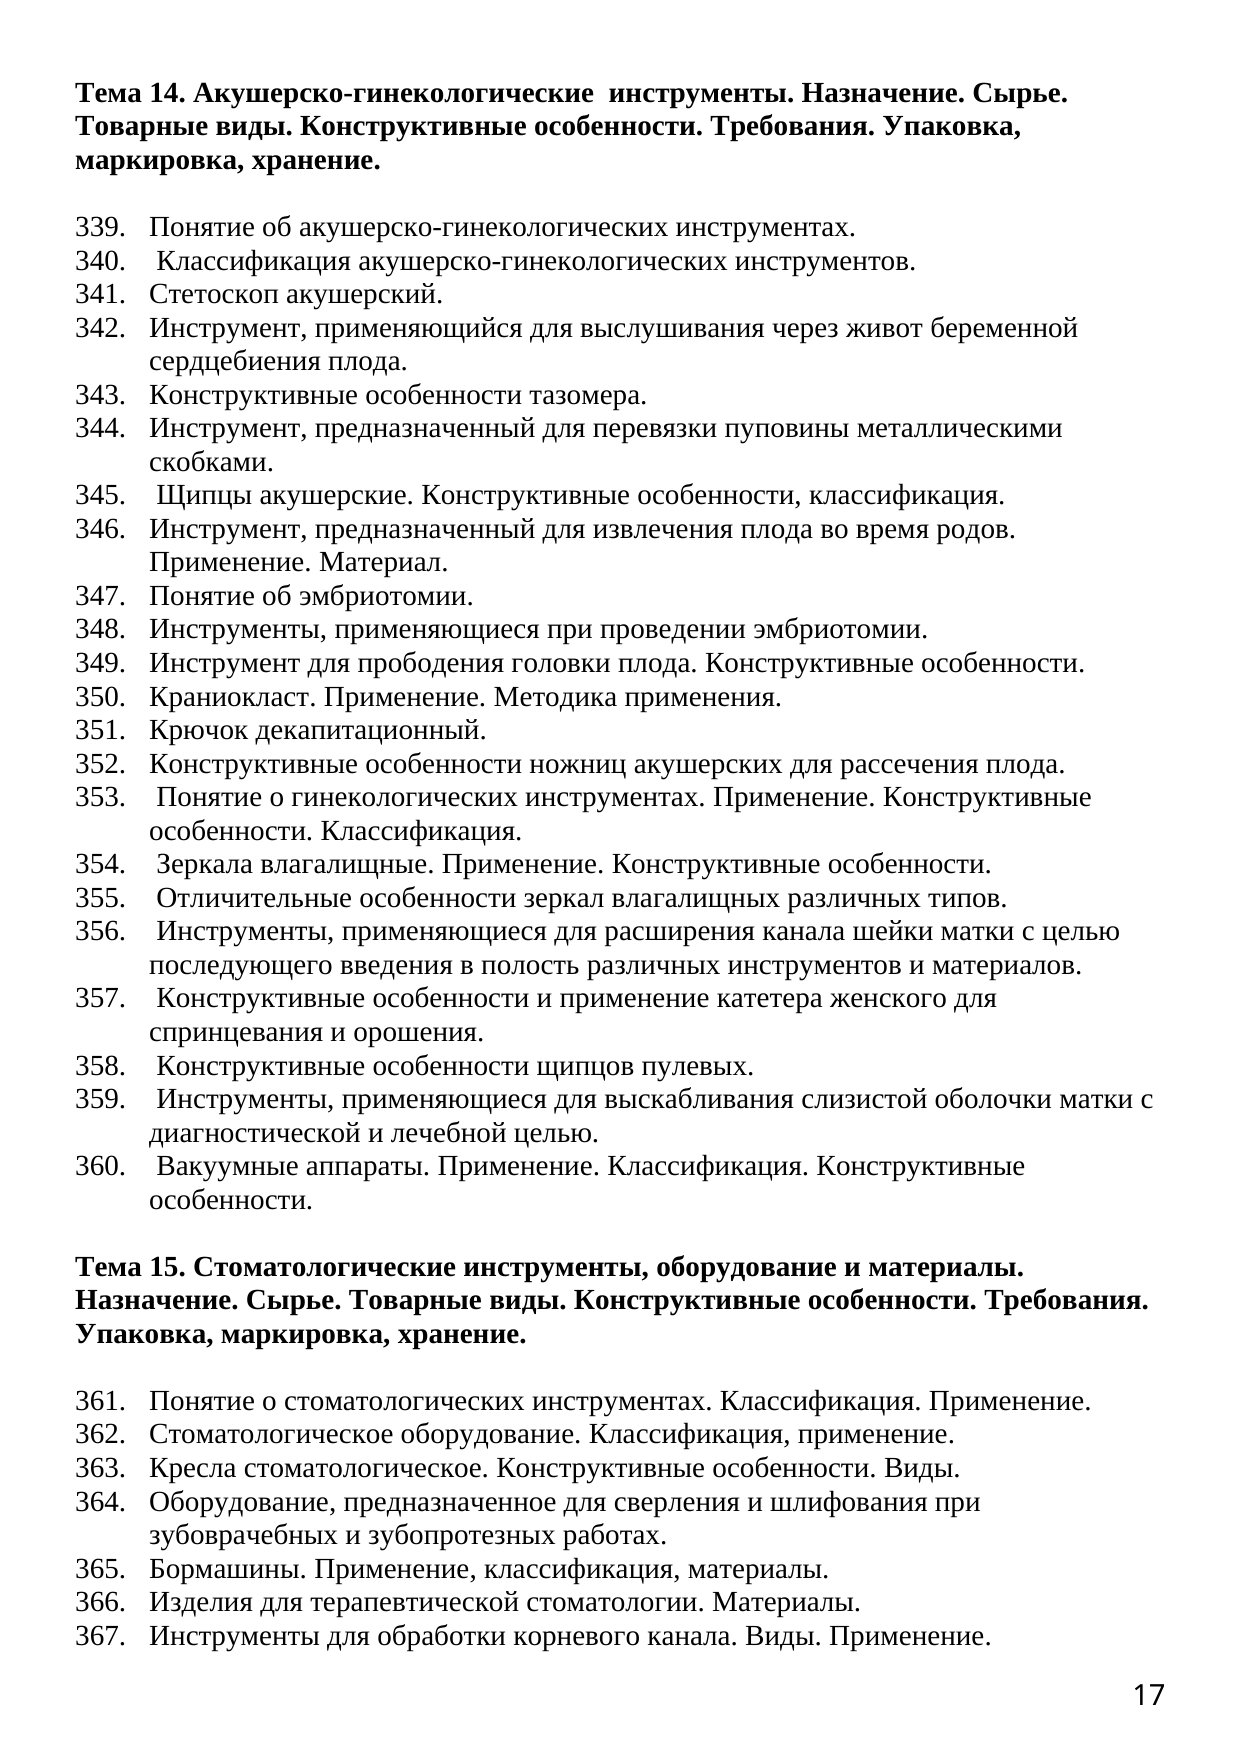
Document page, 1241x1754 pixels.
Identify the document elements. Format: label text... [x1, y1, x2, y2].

list Изделия для терапевтической стоматологии. Материалы. [75, 1584, 1165, 1618]
list Оборудование, предназначенное для сверления и шлифования при зубоврачебных и зубопротезных работах. [75, 1484, 1165, 1551]
list Понятие о стоматологических инструментах. Классификация. Применение. [75, 1383, 1165, 1417]
title Стетоскоп акушерский. [75, 276, 1165, 310]
title Тема 15. Стоматологические инструменты, оборудование и материалы. Назначение. Сырье. Товарные виды. Конструктивные особенности. Требования. Упаковка, маркировка, хранение. [75, 1249, 1165, 1349]
title Понятие об эмбриотомии. [75, 578, 1165, 612]
title Конструктивные особенности щипцов пулевых. [75, 1048, 1165, 1081]
title Инструмент, предназначенный для перевязки пуповины металлическими скобками. [75, 410, 1165, 477]
title Классификация акушерско-гинекологических инструментов. [75, 243, 1165, 276]
title Крючок декапитационный. [75, 712, 1165, 746]
title Зеркала влагалищные. Применение. Конструктивные особенности. [75, 846, 1165, 880]
title Конструктивные особенности тазомера. [75, 377, 1165, 410]
title Инструмент, применяющийся для выслушивания через живот беременной сердцебиения плода. [75, 310, 1165, 377]
list Кресла стоматологическое. Конструктивные особенности. Виды. [75, 1450, 1165, 1484]
title Инструменты, применяющиеся для расширения канала шейки матки с целью последующего введения в полость различных инструментов и материалов. [75, 913, 1165, 981]
title Конструктивные особенности ножниц акушерских для рассечения плода. [75, 746, 1165, 779]
title Конструктивные особенности и применение катетера женского для спринцевания и орошения. [75, 981, 1165, 1048]
list Инструменты для обработки корневого канала. Виды. Применение. [75, 1618, 1165, 1651]
title Краниокласт. Применение. Методика применения. [75, 679, 1165, 712]
title Инструменты, применяющиеся при проведении эмбриотомии. [75, 612, 1165, 645]
title Инструменты, применяющиеся для выскабливания слизистой оболочки матки с диагностической и лечебной целью. [75, 1081, 1165, 1148]
list Стоматологическое оборудование. Классификация, применение. [75, 1417, 1165, 1450]
title Щипцы акушерские. Конструктивные особенности, классификация. [75, 477, 1165, 511]
title Понятие об акушерско-гинекологических инструментах. [75, 209, 1165, 243]
title Инструмент, предназначенный для извлечения плода во время родов. Применение. Материал. [75, 511, 1165, 578]
list Бормашины. Применение, классификация, материалы. [75, 1551, 1165, 1584]
title Понятие о гинекологических инструментах. Применение. Конструктивные особенности. Классификация. [75, 779, 1165, 846]
title Инструмент для прободения головки плода. Конструктивные особенности. [75, 645, 1165, 679]
title Вакуумные аппараты. Применение. Классификация. Конструктивные особенности. [75, 1148, 1165, 1215]
title Отличительные особенности зеркал влагалищных различных типов. [75, 880, 1165, 913]
title Тема 14. Акушерско-гинекологические инструменты. Назначение. Сырье. Товарные виды. Конструктивные особенности. Требования. Упаковка, маркировка, хранение. [75, 75, 1165, 176]
